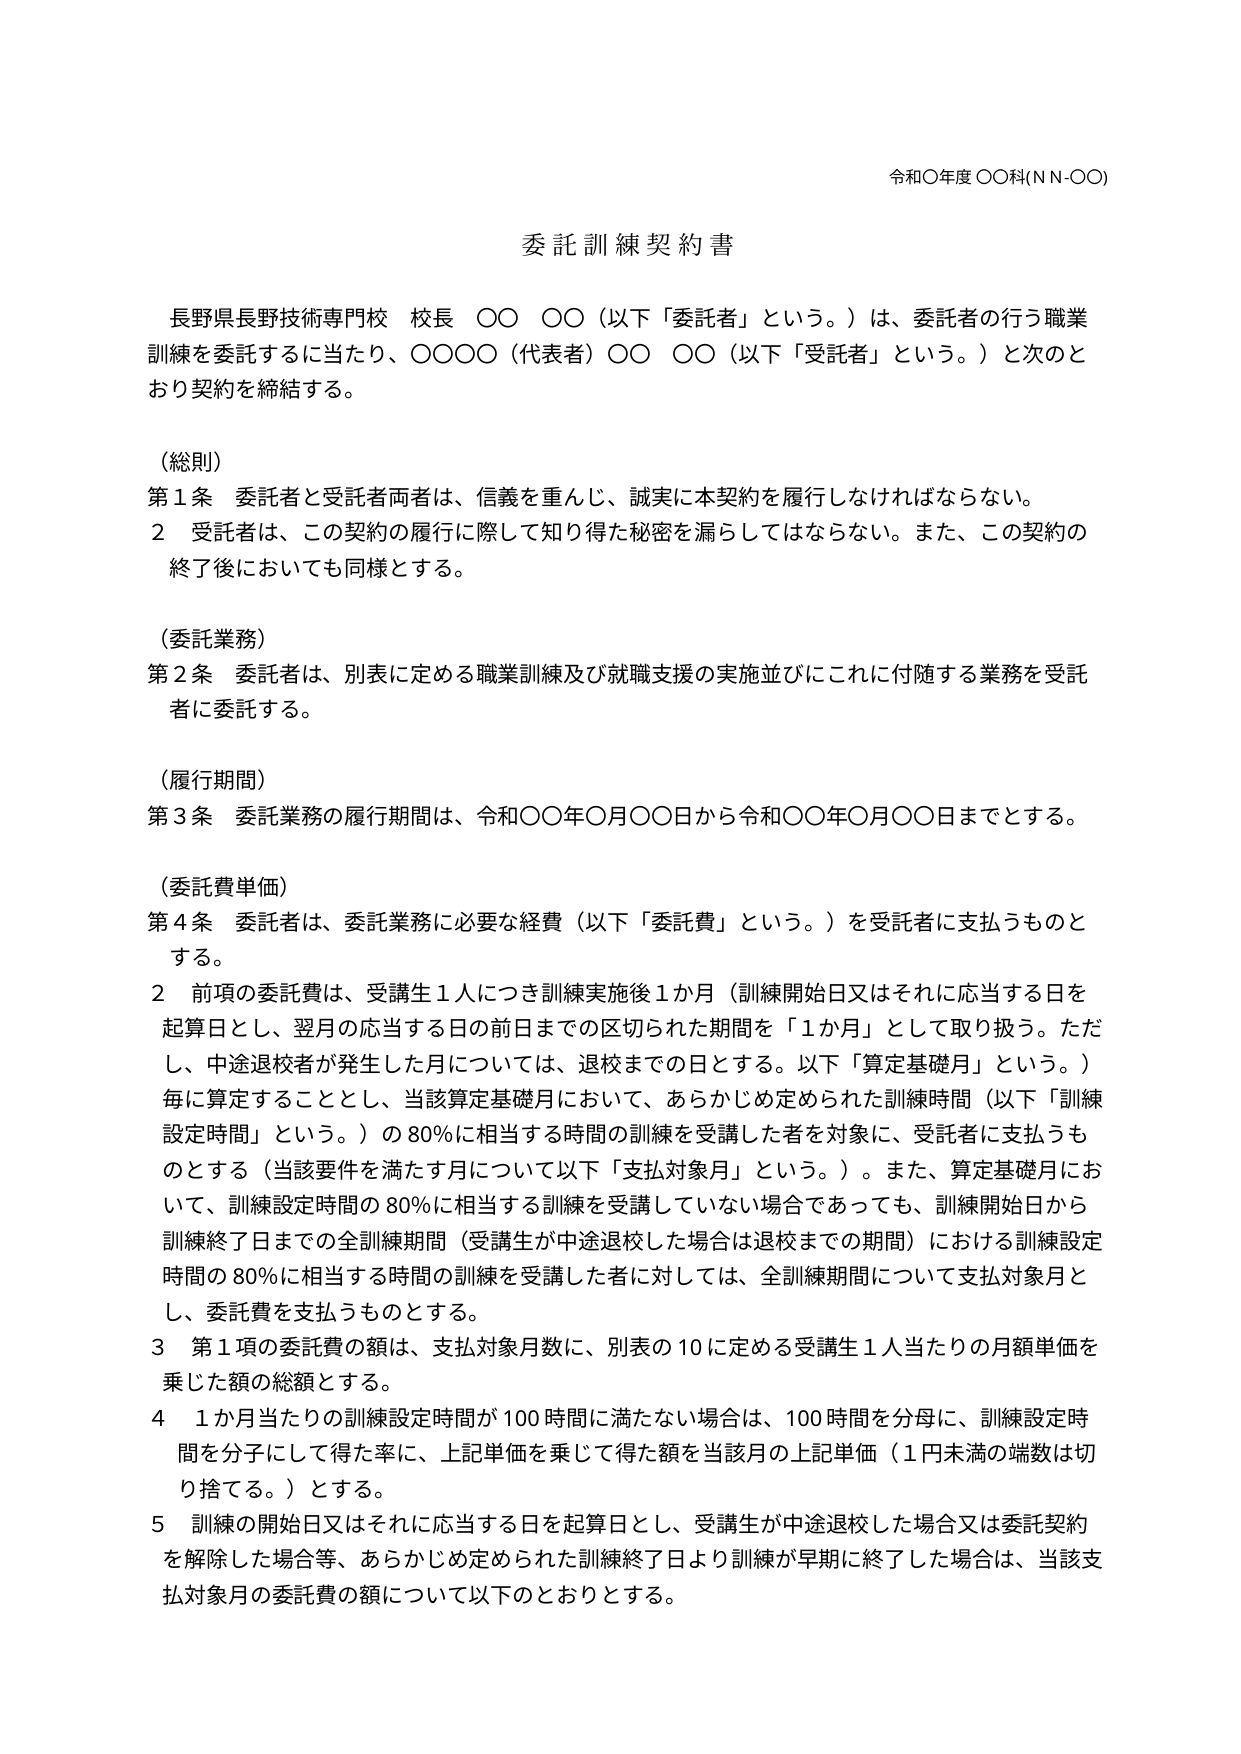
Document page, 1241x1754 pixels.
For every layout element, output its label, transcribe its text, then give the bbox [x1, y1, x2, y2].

text （総則） [148, 442, 1107, 477]
text （委託費単価） [148, 867, 1107, 902]
text 第４条 委託者は、委託業務に必要な経費（以下「委託費」という。）を受託者に支払うものとする。 [148, 902, 1107, 973]
text ５ 訓練の開始日又はそれに応当する日を起算日とし、受講生が中途退校した場合又は委託契約を解除した場合等、あらかじめ定められた訓練終了日より訓練が早期に終了した場合は、当該支払対象月の委託費の額について以下のとおりとする。 [148, 1504, 1107, 1610]
subtitle 令和〇年度 〇〇科(ＮＮ-〇〇) [148, 164, 1107, 188]
text 第３条 委託業務の履行期間は、令和〇〇年〇月〇〇日から令和〇〇年〇月〇〇日までとする。 [148, 796, 1107, 831]
text ４ １か月当たりの訓練設定時間が100時間に満たない場合は、100時間を分母に、訓練設定時間を分子にして得た率に、上記単価を乗じて得た額を当該月の上記単価（１円未満の端数は切り捨てる。）とする。 [148, 1398, 1107, 1504]
text （委託業務） [148, 619, 1107, 654]
text ２ 前項の委託費は、受講生１人につき訓練実施後１か月（訓練開始日又はそれに応当する日を起算日とし、翌月の応当する日の前日までの区切られた期間を「１か月」として取り扱う。ただし、中途退校者が発生した月については、退校までの日とする。以下「算定基礎月」という。）毎に算定することとし、当該算定基礎月において、あらかじめ定められた訓練時間（以下「訓練設定時間」という。）の80％に相当する時間の訓練を受講した者を対象に、受託者に支払うものとする（当該要件を満たす月について以下「支払対象月」という。）。また、算定基礎月において、訓練設定時間の80％に相当する訓練を受講していない場合であっても、訓練開始日から訓練終了日までの全訓練期間（受講生が中途退校した場合は退校までの期間）における訓練設定時間の80％に相当する時間の訓練を受講した者に対しては、全訓練期間について支払対象月とし、委託費を支払うものとする。 [148, 973, 1107, 1327]
text ２ 受託者は、この契約の履行に際して知り得た秘密を漏らしてはならない。また、この契約の終了後においても同様とする。 [148, 512, 1107, 583]
text ３ 第１項の委託費の額は、支払対象月数に、別表の10に定める受講生１人当たりの月額単価を乗じた額の総額とする。 [148, 1327, 1107, 1398]
subtitle 長野県長野技術専門校 校長 〇〇 〇〇（以下「委託者」という。）は、委託者の行う職業訓練を委託するに当たり、〇〇〇〇（代表者）〇〇 〇〇（以下「受託者」という。）と次のとおり契約を締結する。 [148, 298, 1107, 404]
text 第１条 委託者と受託者両者は、信義を重んじ、誠実に本契約を履行しなければならない。 [148, 477, 1107, 512]
text 第２条 委託者は、別表に定める職業訓練及び就職支援の実施並びにこれに付随する業務を受託者に委託する。 [148, 654, 1107, 725]
subtitle 委 託 訓 練 契 約 書 [148, 225, 1107, 261]
text （履行期間） [148, 760, 1107, 796]
